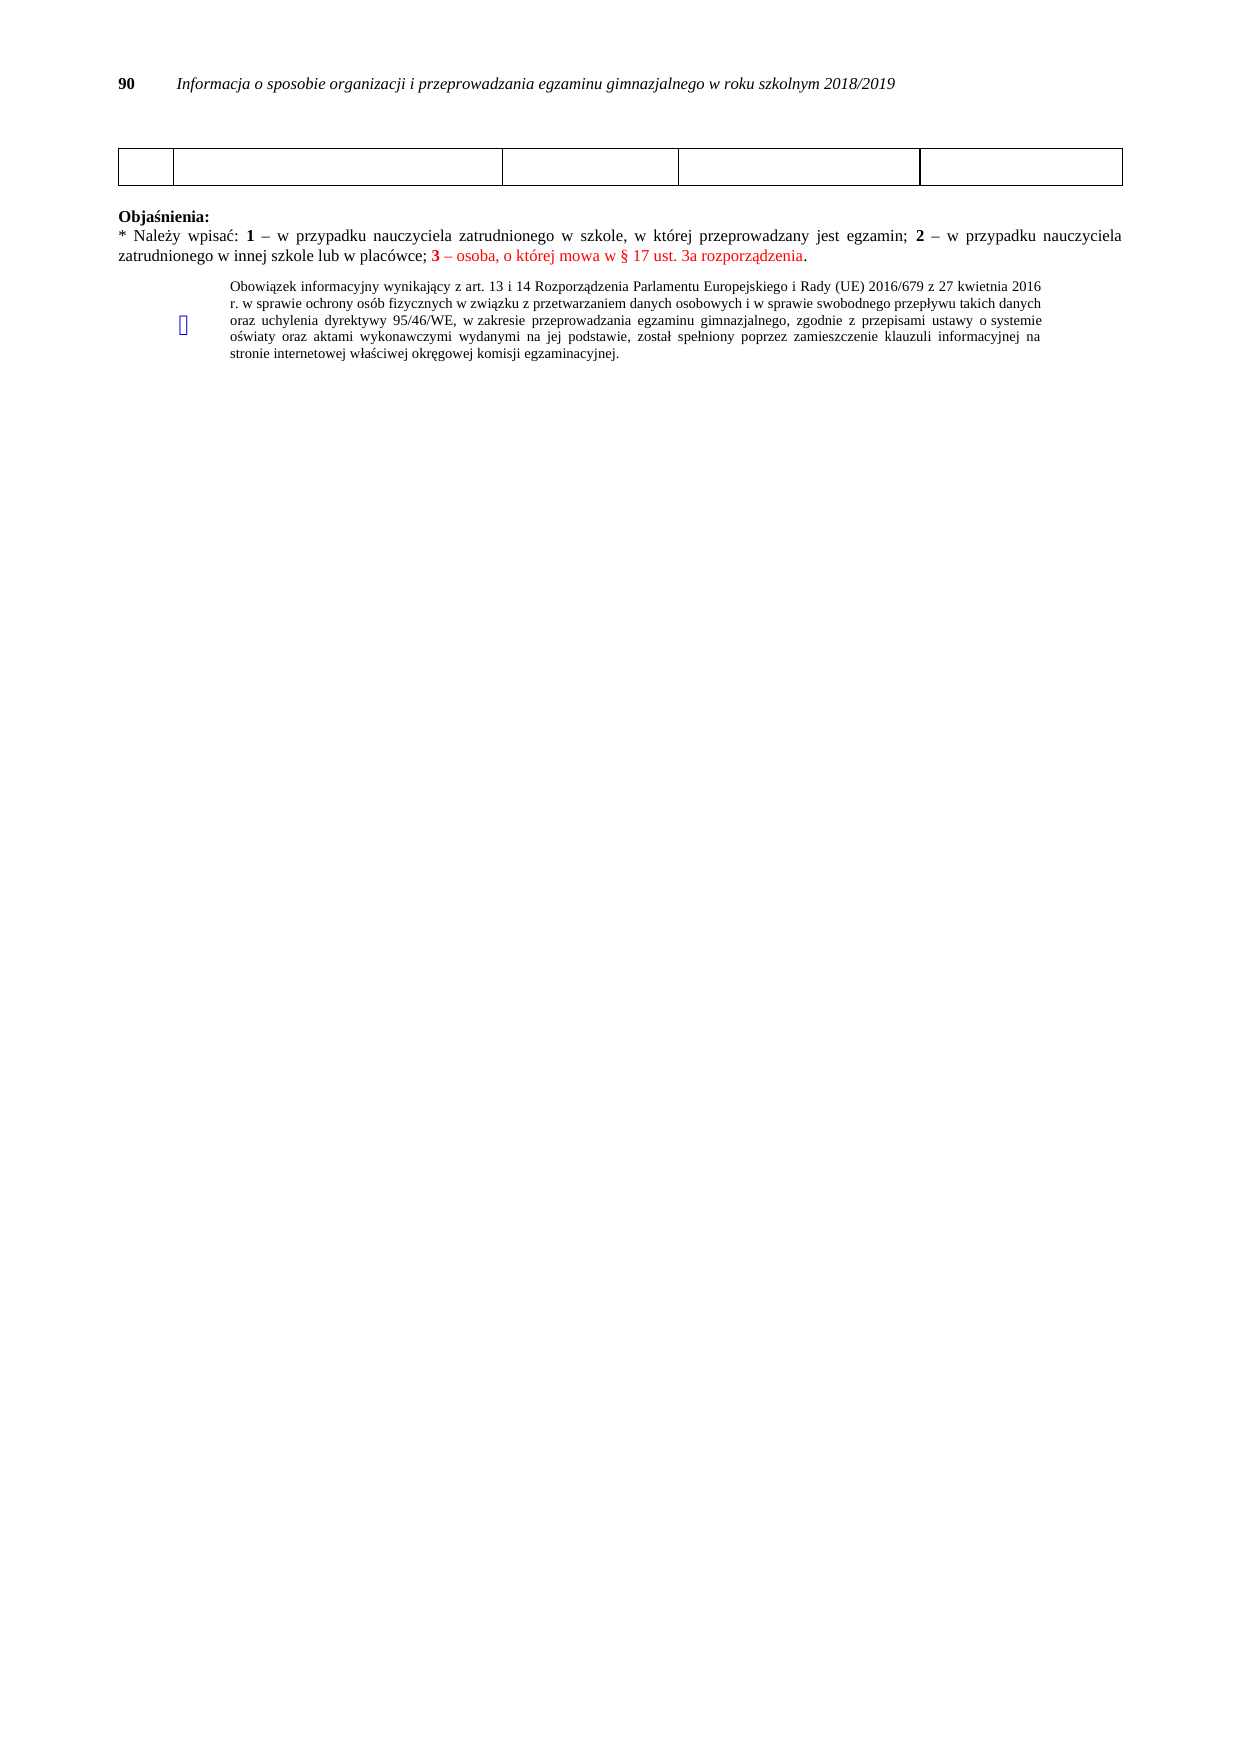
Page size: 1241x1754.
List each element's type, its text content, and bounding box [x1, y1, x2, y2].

table_cell [119, 149, 173, 185]
table_cell [174, 149, 502, 185]
table_cell [503, 149, 678, 185]
text * Należy wpisać: 1 – w przypadku nauczyciela zatrudnionego w szkole, w której przeprowadzany jest egzamin; 2 – w przypadku nauczyciela zatrudnionego w innej szkole lub w placówce; 3 – osoba, o której mowa w § 17 ust. 3a rozporządzenia. [118, 226, 1122, 264]
table_cell [921, 149, 1122, 185]
table_cell [679, 149, 919, 185]
text Objaśnienia: [118, 207, 1122, 226]
